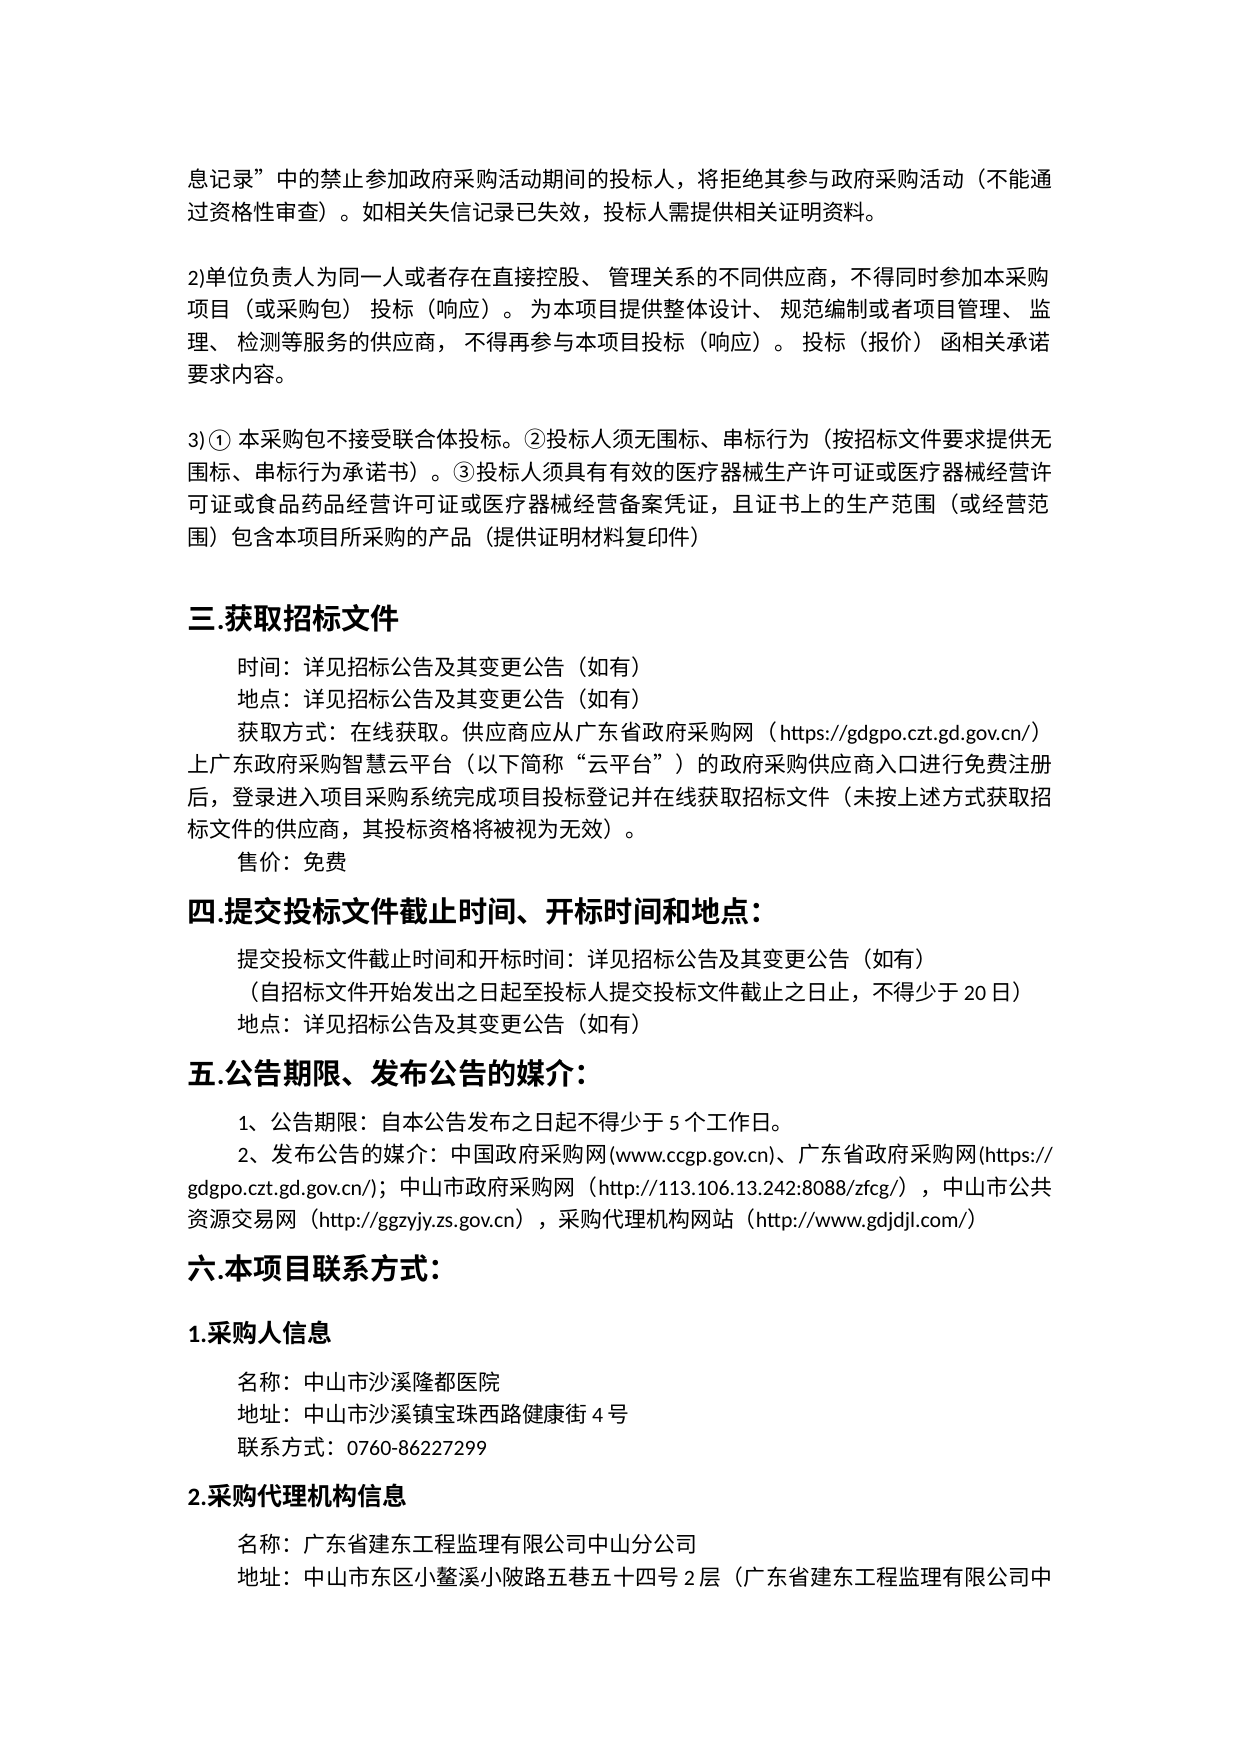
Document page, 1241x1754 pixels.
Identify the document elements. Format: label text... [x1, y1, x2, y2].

text 联系方式：0760-86227299 [187, 1429, 1053, 1462]
text 提交投标文件截止时间和开标时间：详见招标公告及其变更公告（如有） [187, 942, 1053, 974]
text 售价：免费 [187, 844, 1053, 877]
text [187, 162, 1053, 227]
text 三.获取招标文件 [187, 584, 1053, 649]
text 2.采购代理机构信息 [187, 1462, 1053, 1527]
text 地点：详见招标公告及其变更公告（如有） [187, 1007, 1053, 1039]
text 2、发布公告的媒介：中国政府采购网(www.ccgp.gov.cn)、广东省政府采购网(https://gdgpo.czt.gd.gov.cn/)；中山市政府采购网（http://113.106.13.242:8088/zfcg/），中山市公共资源交易网（http://ggzyjy.zs.gov.cn），采购代理机构网站（http://www.gdjdjl.com/） [187, 1137, 1053, 1234]
text 五.公告期限、发布公告的媒介： [187, 1039, 1053, 1104]
text 1.采购人信息 [187, 1299, 1053, 1364]
text 获取方式：在线获取。供应商应从广东省政府采购网（https://gdgpo.czt.gd.gov.cn/）上广东政府采购智慧云平台（以下简称“云平台”）的政府采购供应商入口进行免费注册后，登录进入项目采购系统完成项目投标登记并在线获取招标文件（未按上述方式获取招标文件的供应商，其投标资格将被视为无效）。 [187, 714, 1053, 844]
text 六.本项目联系方式： [187, 1234, 1053, 1299]
text 时间：详见招标公告及其变更公告（如有） [187, 649, 1053, 682]
text （自招标文件开始发出之日起至投标人提交投标文件截止之日止，不得少于20日） [187, 974, 1053, 1007]
text 地址：中山市沙溪镇宝珠西路健康街4号 [187, 1397, 1053, 1429]
text 3)①本采购包不接受联合体投标。②投标人须无围标、串标行为（按招标文件要求提供无围标、串标行为承诺书）。③投标人须具有有效的医疗器械生产许可证或医疗器械经营许可证或食品药品经营许可证或医疗器械经营备案凭证，且证书上的生产范围（或经营范围）包含本项目所采购的产品（提供证明材料复印件） [187, 422, 1053, 552]
text 名称：中山市沙溪隆都医院 [187, 1364, 1053, 1397]
text 四.提交投标文件截止时间、开标时间和地点： [187, 877, 1053, 942]
text 2)单位负责人为同一人或者存在直接控股、 管理关系的不同供应商，不得同时参加本采购项目（或采购包） 投标（响应）。 为本项目提供整体设计、 规范编制或者项目管理、 监理、 检测等服务的供应商， 不得再参与本项目投标（响应）。 投标（报价） 函相关承诺要求内容。 [187, 259, 1053, 389]
text 1、公告期限：自本公告发布之日起不得少于5个工作日。 [187, 1104, 1053, 1137]
text 地点：详见招标公告及其变更公告（如有） [187, 682, 1053, 714]
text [187, 1559, 1053, 1592]
text 名称：广东省建东工程监理有限公司中山分公司 [187, 1527, 1053, 1559]
